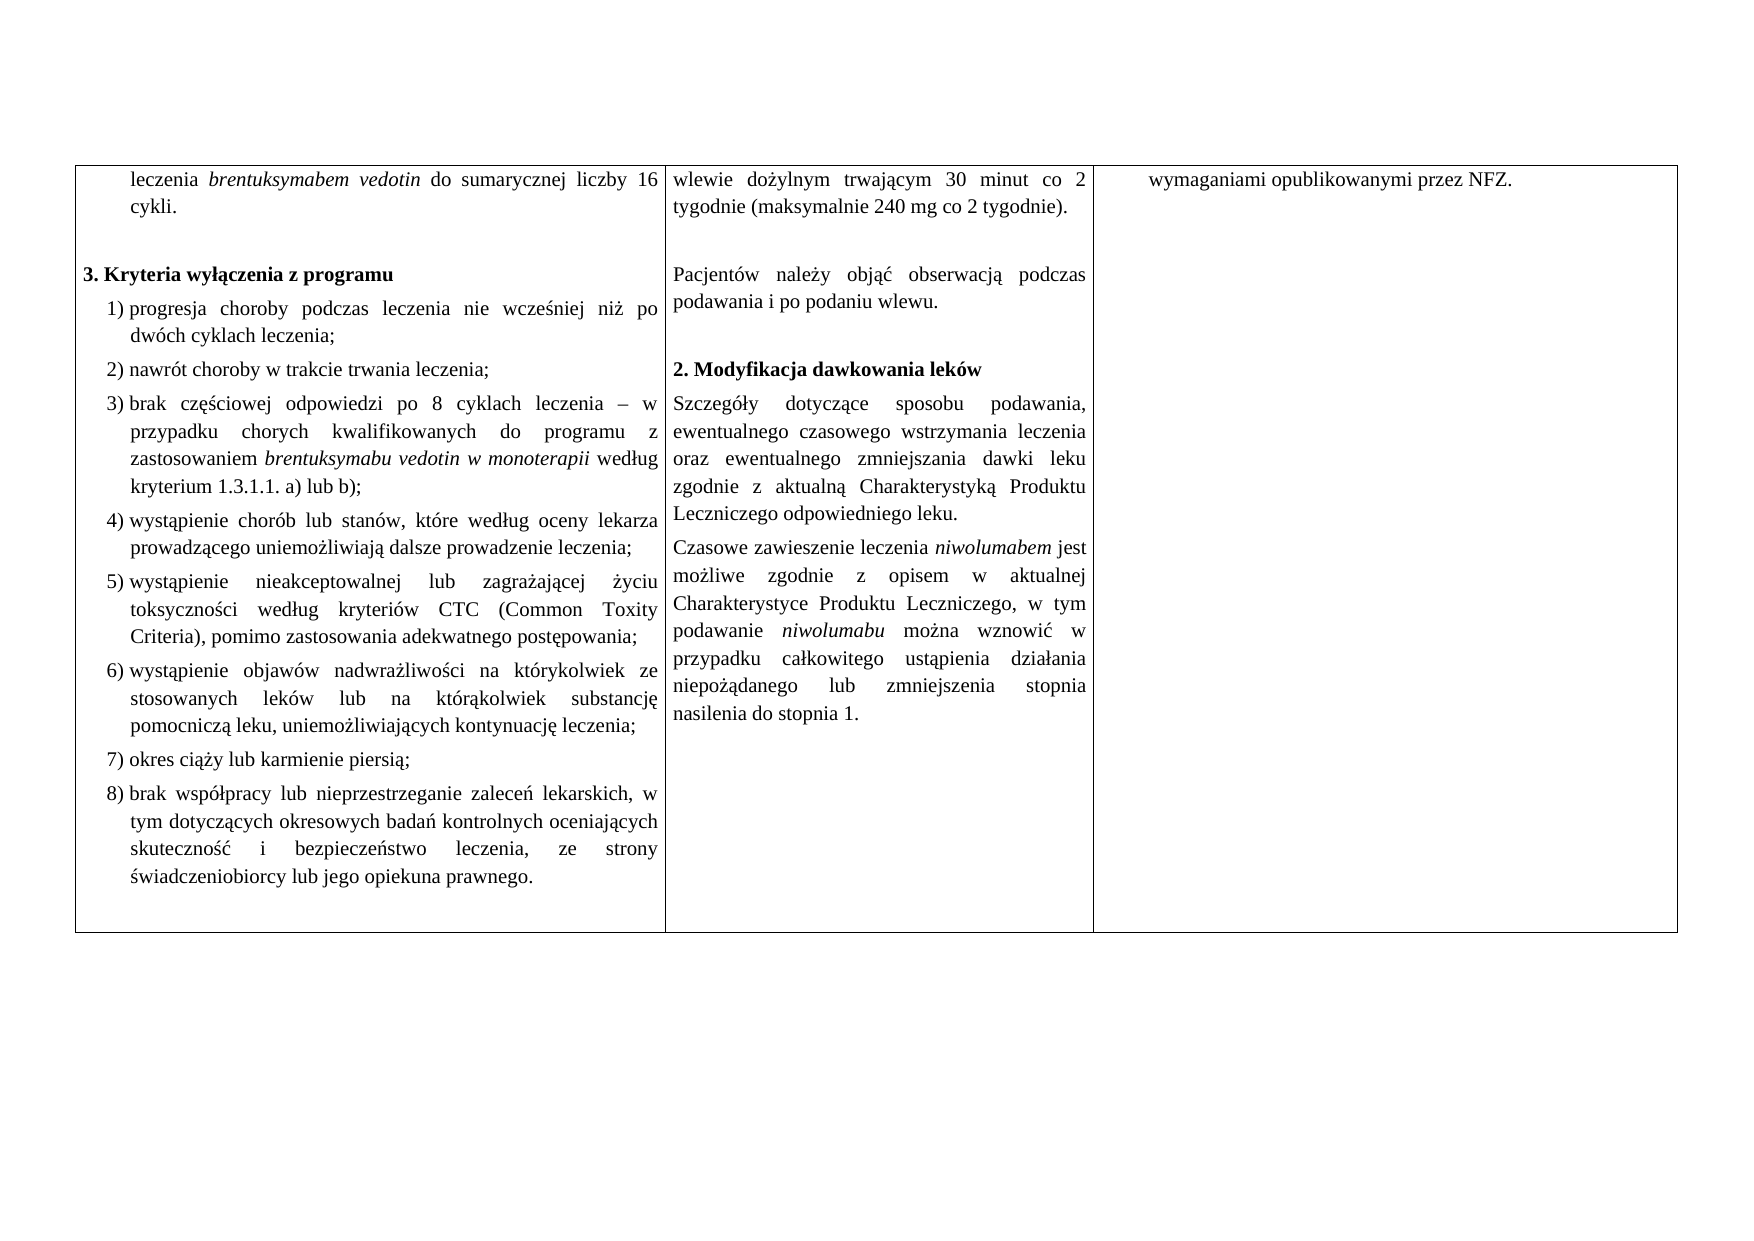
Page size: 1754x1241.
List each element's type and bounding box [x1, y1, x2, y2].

table_cell [666, 166, 1093, 932]
table_cell [76, 166, 665, 932]
table_cell [1094, 166, 1677, 932]
